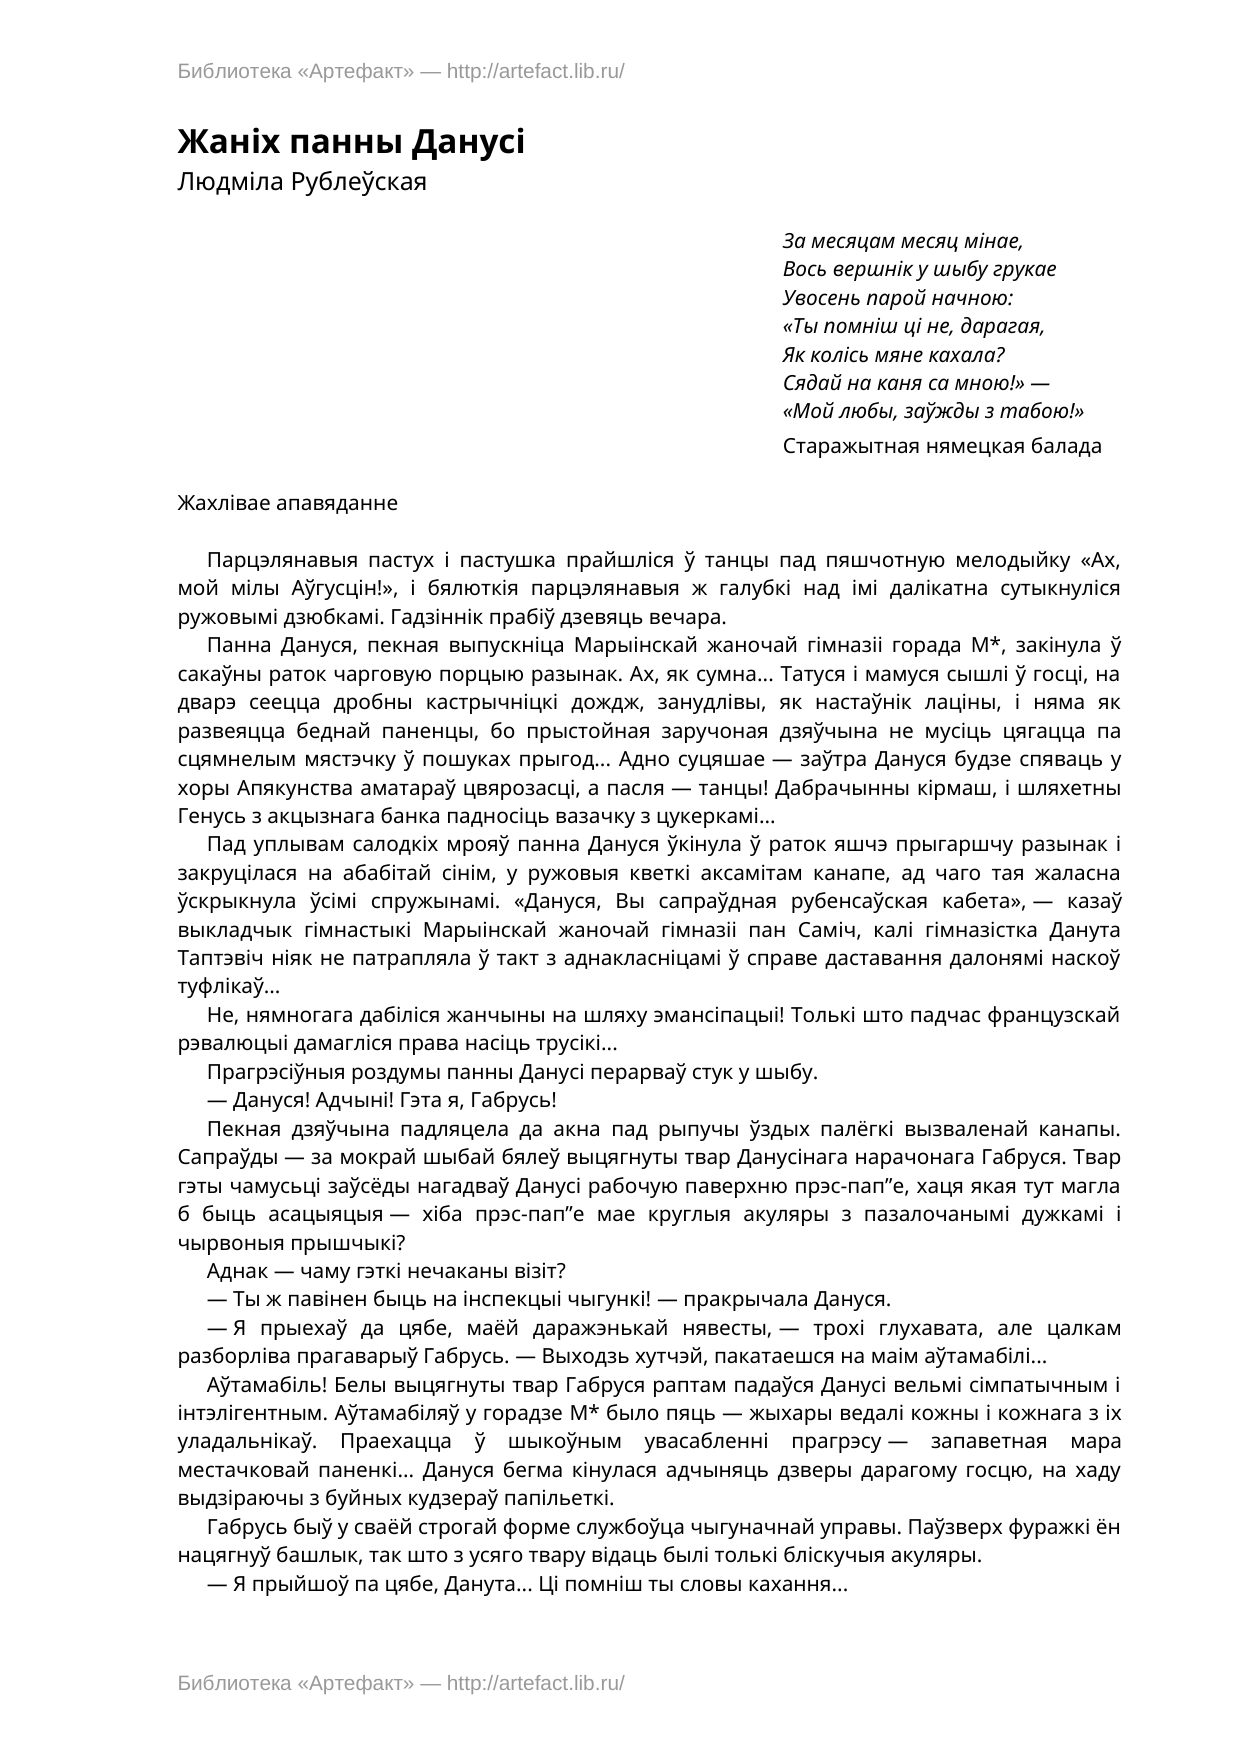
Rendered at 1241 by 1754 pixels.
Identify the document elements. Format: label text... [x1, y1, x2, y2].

text Сядай на каня са мною!» — [783, 368, 1122, 397]
subtitle Жаніх панны Данусі [177, 118, 1122, 163]
text Габрусь быў у сваёй строгай форме службоўца чыгуначнай управы. Паўзверх фуражкі ён нацягнуў башлык, так што з усяго твару відаць былі толькі бліскучыя акуляры. [177, 1512, 1122, 1569]
text Пад уплывам салодкіх мрояў панна Дануся ўкінула ў раток яшчэ прыгаршчу разынак і закруцілася на абабітай сінім, у ружовыя кветкі аксамітам канапе, ад чаго тая жаласна ўскрыкнула ўсімі спружынамі. «Дануся, Вы сапраўдная рубенсаўская кабета», — казаў выкладчык гімнастыкі Марыінскай жаночай гімназіі пан Саміч, калі гімназістка Данута Таптэвіч ніяк не патрапляла ў такт з аднакласніцамі ў справе даставання далонямі наскоў туфлікаў... [177, 829, 1122, 1000]
text Не, нямногага дабіліся жанчыны на шляху эмансіпацыі! Толькі што падчас французскай рэвалюцыі дамагліся права насіць трусікі... [177, 1000, 1122, 1057]
text Прагрэсіўныя роздумы панны Данусі перарваў стук у шыбу. [177, 1057, 1122, 1085]
text Панна Дануся, пекная выпускніца Марыінскай жаночай гімназіі горада М*, закінула ў сакаўны раток чарговую порцыю разынак. Ах, як сумна... Татуся і мамуся сышлі ў госці, на дварэ сеецца дробны кастрычніцкі дождж, занудлівы, як настаўнік лаціны, і няма як развеяцца беднай паненцы, бо прыстойная заручоная дзяўчына не мусіць цягацца па сцямнелым мястэчку ў пошуках прыгод... Адно суцяшае — заўтра Дануся будзе спяваць у хоры Апякунства аматараў цвярозасці, а пасля — танцы! Дабрачынны кірмаш, і шляхетны Генусь з акцызнага банка падносіць вазачку з цукеркамі... [177, 630, 1122, 829]
text — Ты ж павінен быць на інспекцыі чыгункі! — пракрычала Дануся. [177, 1284, 1122, 1313]
text За месяцам месяц мінае, [783, 226, 1122, 254]
text Аўтамабіль! Белы выцягнуты твар Габруся раптам падаўся Данусі вельмі сімпатычным і інтэлігентным. Аўтамабіляў у горадзе М* было пяць — жыхары ведалі кожны і кожнага з іх уладальнікаў. Праехацца ў шыкоўным увасабленні прагрэсу — запаветная мара местачковай паненкі... Дануся бегма кінулася адчыняць дзверы дарагому госцю, на хаду выдзіраючы з буйных кудзераў папільеткі. [177, 1370, 1122, 1512]
text «Мой любы, заўжды з табою!» [783, 397, 1122, 425]
text — Я прыехаў да цябе, маёй даражэнькай нявесты, — трохі глухавата, але цалкам разборліва прагаварыў Габрусь. — Выходзь хутчэй, пакатаешся на маім аўтамабілі... [177, 1313, 1122, 1370]
subtitle Людміла Рублеўская [177, 163, 1122, 198]
text — Я прыйшоў па цябе, Данута... Ці помніш ты словы кахання... [177, 1569, 1122, 1597]
text — Дануся! Адчыні! Гэта я, Габрусь! [177, 1085, 1122, 1114]
subtitle Жахлівае апавяданне [177, 488, 1122, 517]
text Як колісь мяне кахала? [783, 340, 1122, 368]
text Парцэлянавыя пастух і пастушка прайшліся ў танцы пад пяшчотную мелодыйку «Ах, мой мілы Аўгусцін!», і бялюткія парцэлянавыя ж галубкі над імі далікатна сутыкнуліся ружовымі дзюбкамі. Гадзіннік прабіў дзевяць вечара. [177, 545, 1122, 630]
text Аднак — чаму гэткі нечаканы візіт? [177, 1256, 1122, 1284]
text Старажытная нямецкая балада [783, 431, 1122, 460]
text «Ты помніш ці не, дарагая, [783, 311, 1122, 340]
text Вось вершнік у шыбу грукае [783, 254, 1122, 283]
text Пекная дзяўчына падляцела да акна пад рыпучы ўздых палёгкі вызваленай канапы. Сапраўды — за мокрай шыбай бялеў выцягнуты твар Данусінага нарачонага Габруся. Твар гэты чамусьці заўсёды нагадваў Данусі рабочую паверхню прэс-пап”е, хаця якая тут магла б быць асацыяцыя — хіба прэс-пап”е мае круглыя акуляры з пазалочанымі дужкамі і чырвоныя прышчыкі? [177, 1114, 1122, 1256]
text Увосень парой начною: [783, 283, 1122, 311]
